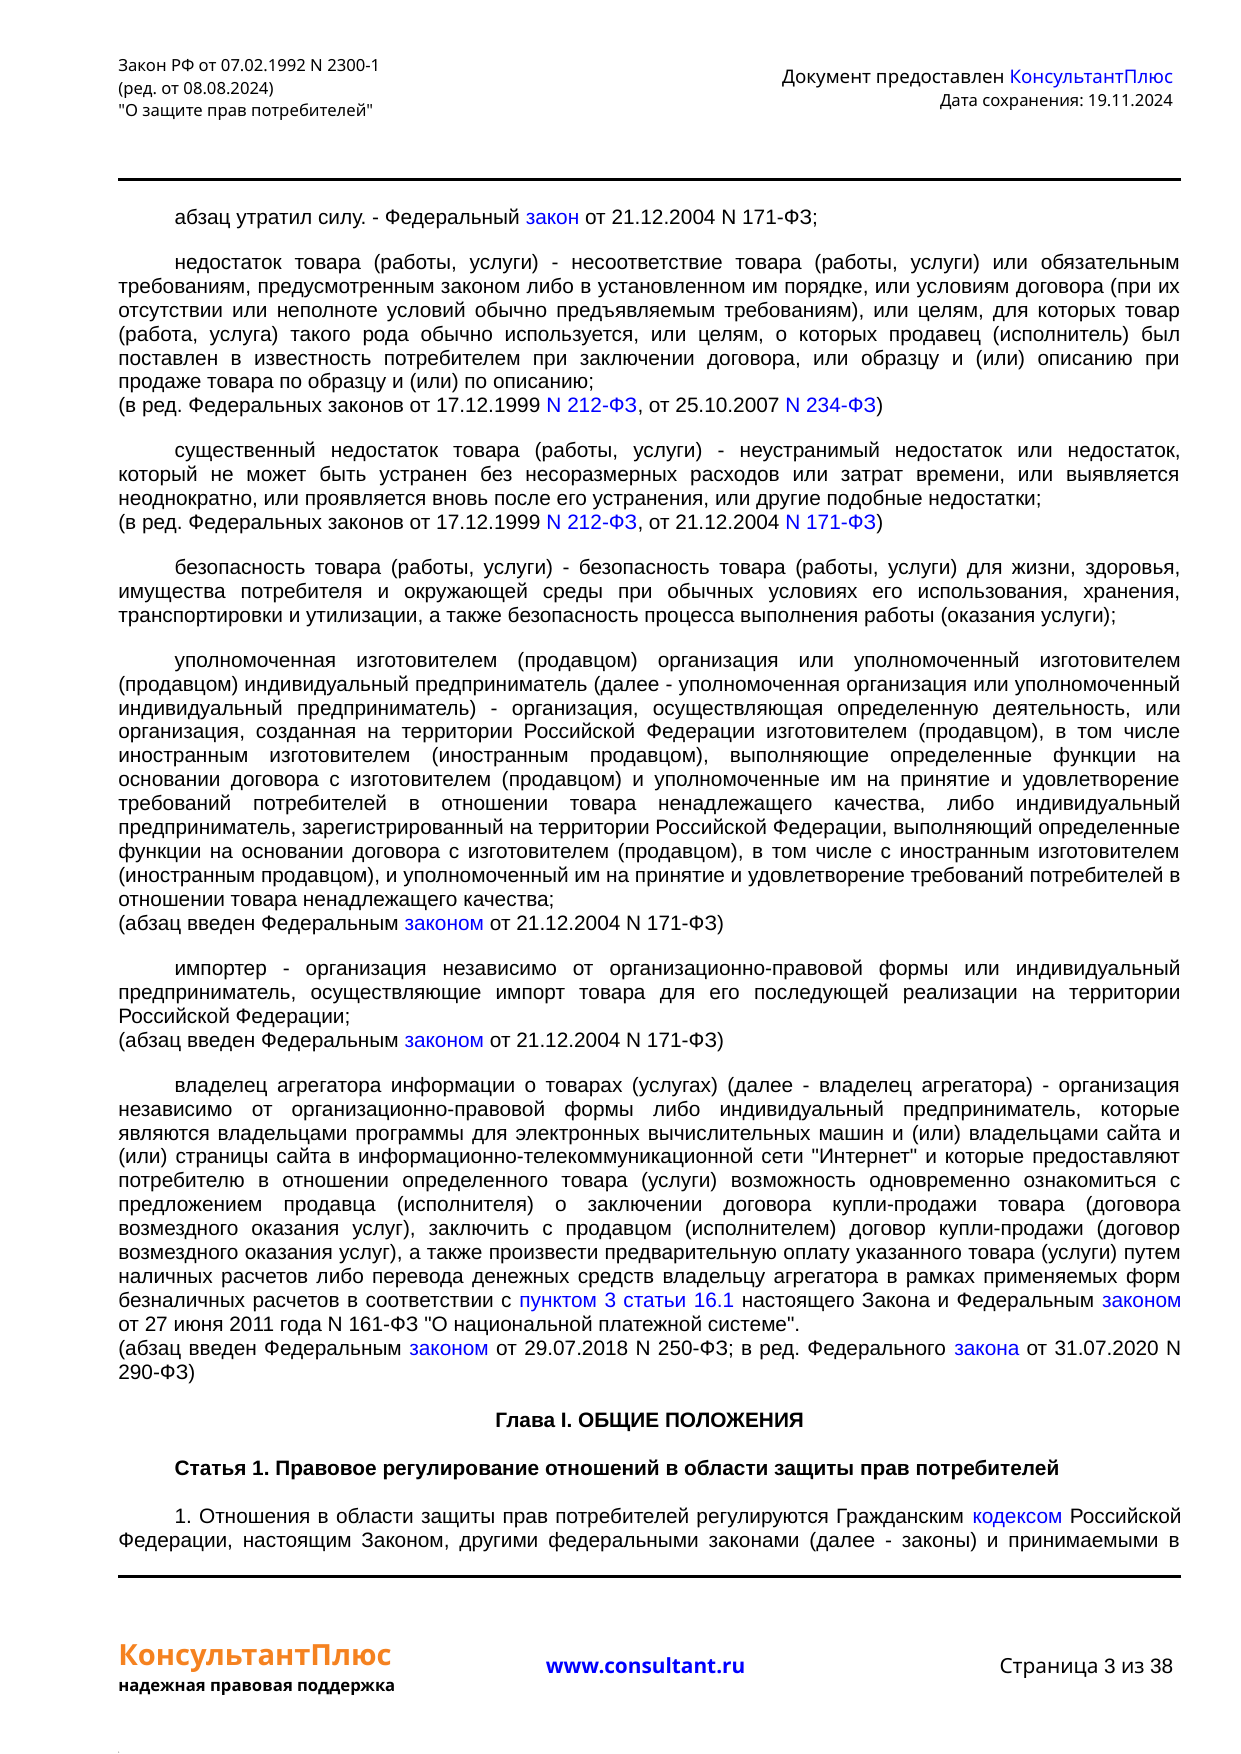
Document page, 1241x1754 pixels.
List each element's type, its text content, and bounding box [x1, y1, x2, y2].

text (в ред. Федеральных законов от 17.12.1999 N 212-ФЗ, от 21.12.2004 N 171-ФЗ) [118, 510, 1181, 534]
text безопасность товара (работы, услуги) - безопасность товара (работы, услуги) для жизни, здоровья, имущества потребителя и окружающей среды при обычных условиях его использования, хранения, транспортировки и утилизации, а также безопасность процесса выполнения работы (оказания услуги); [118, 555, 1181, 627]
text импортер - организация независимо от организационно-правовой формы или индивидуальный предприниматель, осуществляющие импорт товара для его последующей реализации на территории Российской Федерации; [118, 956, 1181, 1028]
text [118, 1504, 1181, 1552]
title Глава I. ОБЩИЕ ПОЛОЖЕНИЯ [118, 1408, 1181, 1432]
text (в ред. Федеральных законов от 17.12.1999 N 212-ФЗ, от 25.10.2007 N 234-ФЗ) [118, 393, 1181, 417]
text (абзац введен Федеральным законом от 29.07.2018 N 250-ФЗ; в ред. Федерального закона от 31.07.2020 N 290-ФЗ) [118, 1336, 1181, 1384]
text существенный недостаток товара (работы, услуги) - неустранимый недостаток или недостаток, который не может быть устранен без несоразмерных расходов или затрат времени, или выявляется неоднократно, или проявляется вновь после его устранения, или другие подобные недостатки; [118, 438, 1181, 510]
text недостаток товара (работы, услуги) - несоответствие товара (работы, услуги) или обязательным требованиям, предусмотренным законом либо в установленном им порядке, или условиям договора (при их отсутствии или неполноте условий обычно предъявляемым требованиям), или целям, для которых товар (работа, услуга) такого рода обычно используется, или целям, о которых продавец (исполнитель) был поставлен в известность потребителем при заключении договора, или образцу и (или) описанию при продаже товара по образцу и (или) по описанию; [118, 249, 1181, 393]
text (абзац введен Федеральным законом от 21.12.2004 N 171-ФЗ) [118, 911, 1181, 935]
text владелец агрегатора информации о товарах (услугах) (далее - владелец агрегатора) - организация независимо от организационно-правовой формы либо индивидуальный предприниматель, которые являются владельцами программы для электронных вычислительных машин и (или) владельцами сайта и (или) страницы сайта в информационно-телекоммуникационной сети "Интернет" и которые предоставляют потребителю в отношении определенного товара (услуги) возможность одновременно ознакомиться с предложением продавца (исполнителя) о заключении договора купли-продажи товара (договора возмездного оказания услуг), заключить с продавцом (исполнителем) договор купли-продажи (договор возмездного оказания услуг), а также произвести предварительную оплату указанного товара (услуги) путем наличных расчетов либо перевода денежных средств владельцу агрегатора в рамках применяемых форм безналичных расчетов в соответствии с пунктом 3 статьи 16.1 настоящего Закона и Федеральным законом от 27 июня 2011 года N 161-ФЗ "О национальной платежной системе". [118, 1072, 1181, 1336]
text уполномоченная изготовителем (продавцом) организация или уполномоченный изготовителем (продавцом) индивидуальный предприниматель (далее - уполномоченная организация или уполномоченный индивидуальный предприниматель) - организация, осуществляющая определенную деятельность, или организация, созданная на территории Российской Федерации изготовителем (продавцом), в том числе иностранным изготовителем (иностранным продавцом), выполняющие определенные функции на основании договора с изготовителем (продавцом) и уполномоченные им на принятие и удовлетворение требований потребителей в отношении товара ненадлежащего качества, либо индивидуальный предприниматель, зарегистрированный на территории Российской Федерации, выполняющий определенные функции на основании договора с изготовителем (продавцом), в том числе с иностранным изготовителем (иностранным продавцом), и уполномоченный им на принятие и удовлетворение требований потребителей в отношении товара ненадлежащего качества; [118, 647, 1181, 911]
text абзац утратил силу. - Федеральный закон от 21.12.2004 N 171-ФЗ; [118, 205, 1181, 229]
text (абзац введен Федеральным законом от 21.12.2004 N 171-ФЗ) [118, 1028, 1181, 1052]
title Статья 1. Правовое регулирование отношений в области защиты прав потребителей [118, 1456, 1181, 1480]
